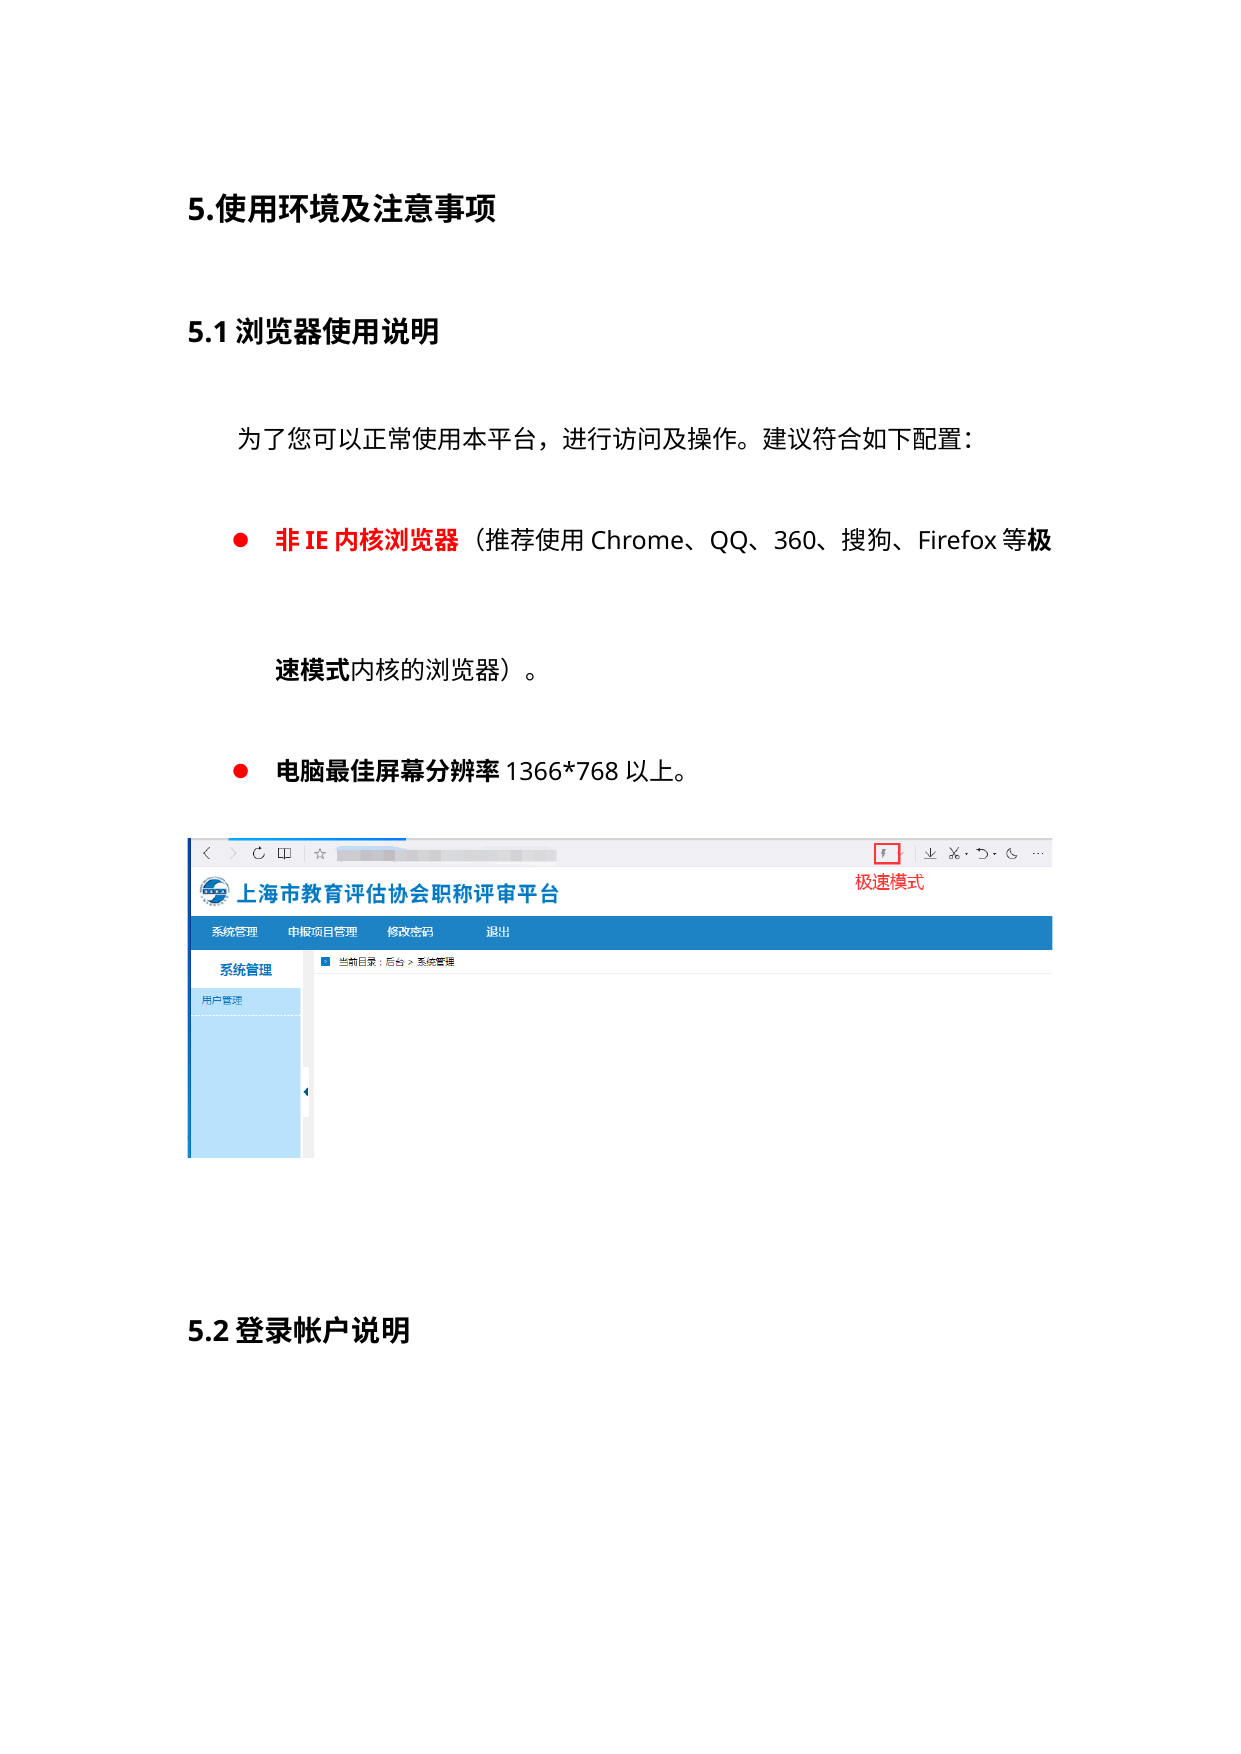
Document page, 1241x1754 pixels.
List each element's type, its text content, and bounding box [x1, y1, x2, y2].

picture [187, 838, 1053, 1158]
list 5.2登录帐户说明 [187, 1297, 1053, 1362]
list 非IE内核浏览器（推荐使用Chrome、QQ、360、搜狗、Firefox等极速模式内核的浏览器）。 [231, 506, 1053, 701]
list 电脑最佳屏幕分辨率1366*768以上。 [231, 737, 1053, 802]
list 5.1浏览器使用说明 [187, 297, 1053, 362]
text 5.使用环境及注意事项 [187, 174, 1053, 239]
list 为了您可以正常使用本平台，进行访问及操作。建议符合如下配置： [187, 405, 1053, 470]
